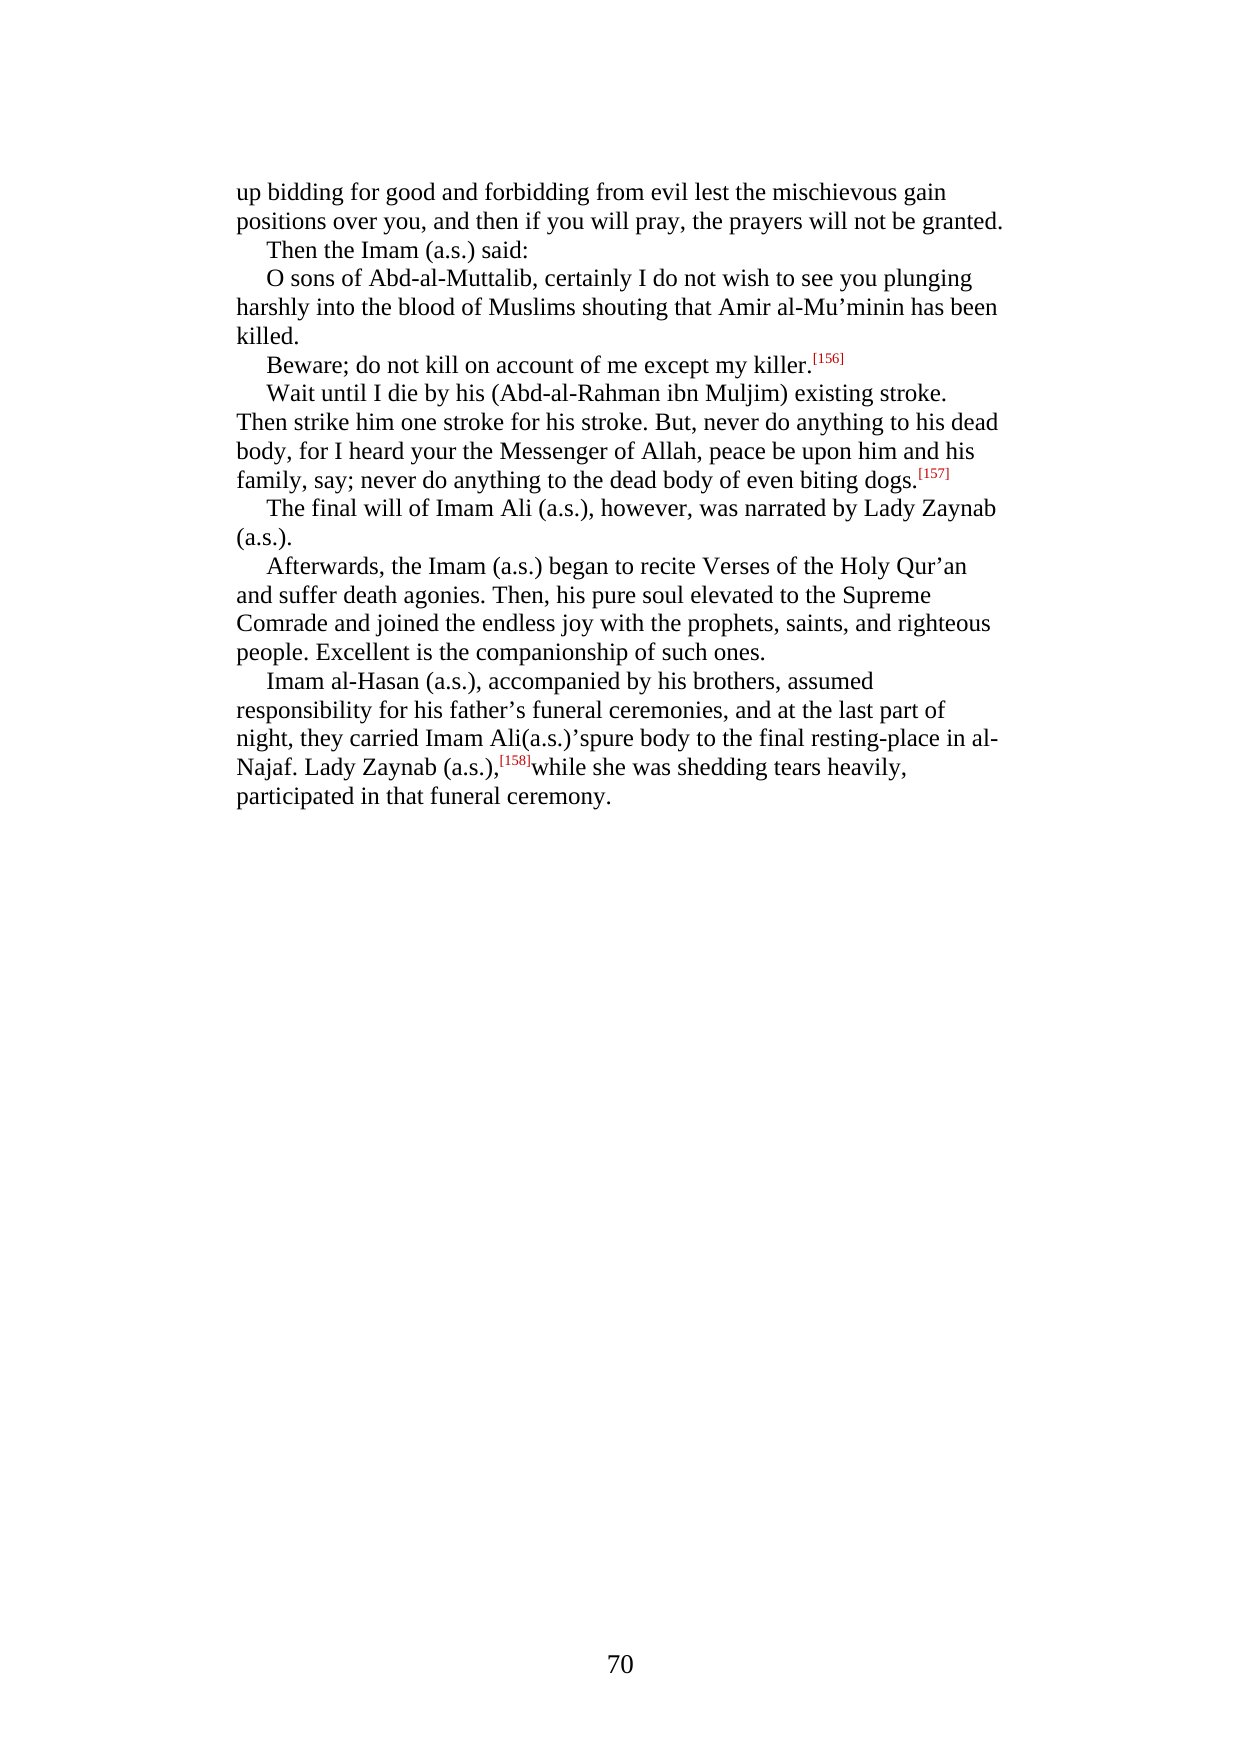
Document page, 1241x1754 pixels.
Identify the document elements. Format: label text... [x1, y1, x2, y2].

text The final will of Imam Ali (a.s.), however, was narrated by Lady Zaynab (a.s.). [236, 493, 1004, 551]
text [236, 177, 1004, 235]
text Wait until I die by his (Abd-al-Rahman ibn Muljim) existing stroke. Then strike him one stroke for his stroke. But, never do anything to his dead body, for I heard your the Messenger of Allah, peace be upon him and his family, say; never do anything to the dead body of even biting dogs.[157] [236, 378, 1004, 493]
text Afterwards, the Imam (a.s.) began to recite Verses of the Holy Qur’an and suffer death agonies. Then, his pure soul elevated to the Supreme Comrade and joined the endless joy with the prophets, saints, and righteous people. Excellent is the companionship of such ones. [236, 551, 1004, 666]
text Beware; do not kill on account of me except my killer.[156] [236, 350, 1004, 378]
text O sons of Abd-al-Muttalib, certainly I do not wish to see you plunging harshly into the blood of Muslims shouting that Amir al-Mu’minin has been killed. [236, 263, 1004, 350]
text Then the Imam (a.s.) said: [236, 235, 1004, 263]
text Imam al-Hasan (a.s.), accompanied by his brothers, assumed responsibility for his father’s funeral ceremonies, and at the last part of night, they carried Imam Ali(a.s.)’spure body to the final resting-place in al-Najaf. Lady Zaynab (a.s.),[158]while she was shedding tears heavily, participated in that funeral ceremony. [236, 666, 1004, 810]
